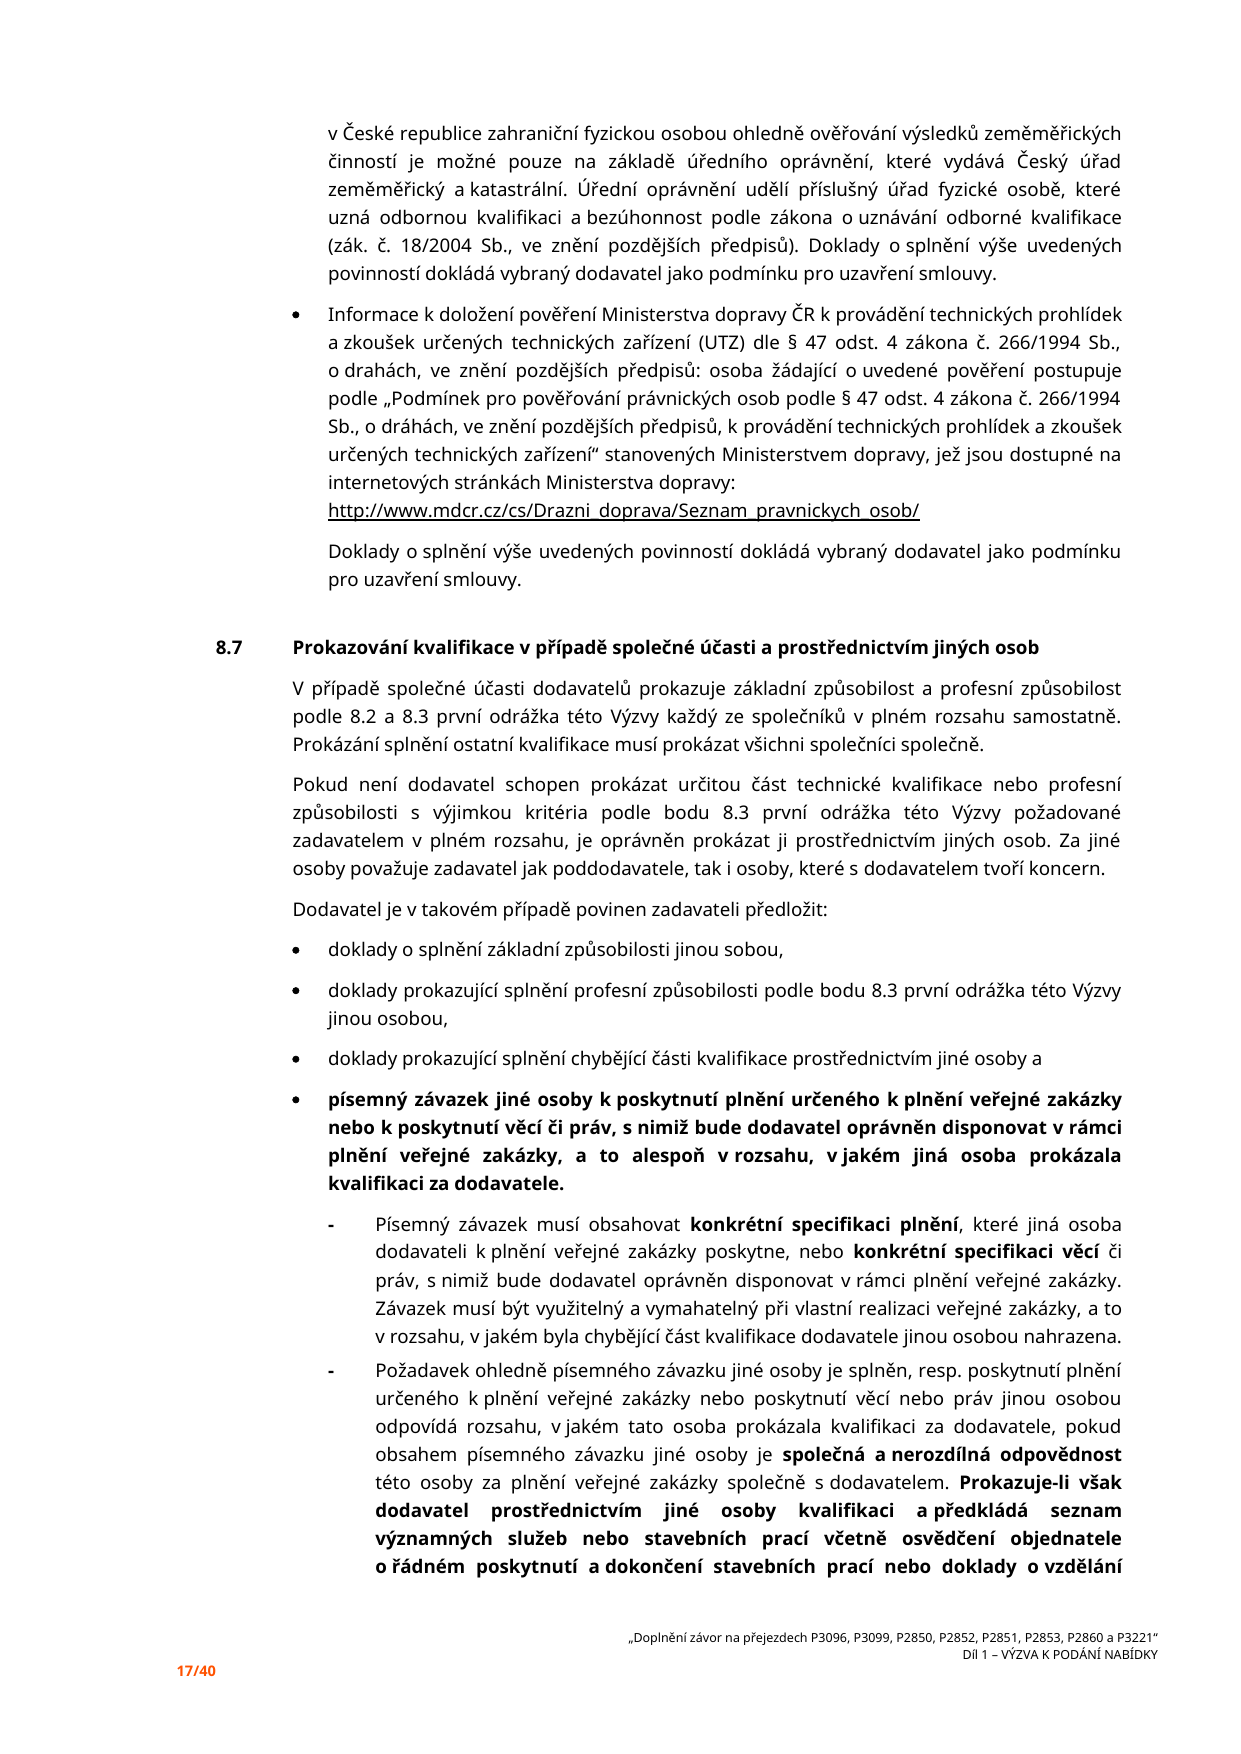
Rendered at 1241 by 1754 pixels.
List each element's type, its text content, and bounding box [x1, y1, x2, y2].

text V případě společné účasti dodavatelů prokazuje základní způsobilost a profesní způsobilost podle 8.2 a 8.3 první odrážka této Výzvy každý ze společníků v plném rozsahu samostatně. Prokázání splnění ostatní kvalifikace musí prokázat všichni společníci společně. [292, 675, 1122, 757]
text doklady prokazující splnění chybějící části kvalifikace prostřednictvím jiné osoby a [292, 1046, 1122, 1071]
text Písemný závazek musí obsahovat konkrétní specifikaci plnění, které jiná osoba dodavateli k plnění veřejné zakázky poskytne, nebo konkrétní specifikaci věcí či práv, s nimiž bude dodavatel oprávněn disponovat v rámci plnění veřejné zakázky. Závazek musí být využitelný a vymahatelný při vlastní realizaci veřejné zakázky, a to v rozsahu, v jakém byla chybějící část kvalifikace dodavatele jinou osobou nahrazena. [328, 1211, 1122, 1348]
text Pokud není dodavatel schopen prokázat určitou část technické kvalifikace nebo profesní způsobilosti s výjimkou kritéria podle bodu 8.3 první odrážka této Výzvy požadované zadavatelem v plném rozsahu, je oprávněn prokázat ji prostřednictvím jiných osob. Za jiné osoby považuje zadavatel jak poddodavatele, tak i osoby, které s dodavatelem tvoří koncern. [292, 772, 1122, 881]
text písemný závazek jiné osoby k poskytnutí plnění určeného k plnění veřejné zakázky nebo k poskytnutí věcí či práv, s nimiž bude dodavatel oprávněn disponovat v rámci plnění veřejné zakázky, a to alespoň v rozsahu, v jakém jiná osoba prokázala kvalifikaci za dodavatele. [292, 1086, 1122, 1196]
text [328, 1357, 1122, 1579]
text http://www.mdcr.cz/cs/Drazni_doprava/Seznam_pravnickych_osob/ [328, 497, 1122, 523]
text Prokazování kvalifikace v případě společné účasti a prostřednictvím jiných osob [216, 634, 1122, 660]
text Informace k doložení pověření Ministerstva dopravy ČR k provádění technických prohlídek a zkoušek určených technických zařízení (UTZ) dle § 47 odst. 4 zákona č. 266/1994 Sb., o drahách, ve znění pozdějších předpisů: osoba žádající o uvedené pověření postupuje podle „Podmínek pro pověřování právnických osob podle § 47 odst. 4 zákona č. 266/1994 Sb., o dráhách, ve znění pozdějších předpisů, k provádění technických prohlídek a zkoušek určených technických zařízení“ stanovených Ministerstvem dopravy, jež jsou dostupné na internetových stránkách Ministerstva dopravy: [292, 301, 1122, 495]
text doklady prokazující splnění profesní způsobilosti podle bodu 8.3 první odrážka této Výzvy jinou osobou, [292, 977, 1122, 1031]
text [292, 121, 1122, 286]
text doklady o splnění základní způsobilosti jinou sobou, [292, 937, 1122, 962]
text Dodavatel je v takovém případě povinen zadavateli předložit: [292, 896, 1122, 922]
text Doklady o splnění výše uvedených povinností dokládá vybraný dodavatel jako podmínku pro uzavření smlouvy. [328, 538, 1122, 591]
